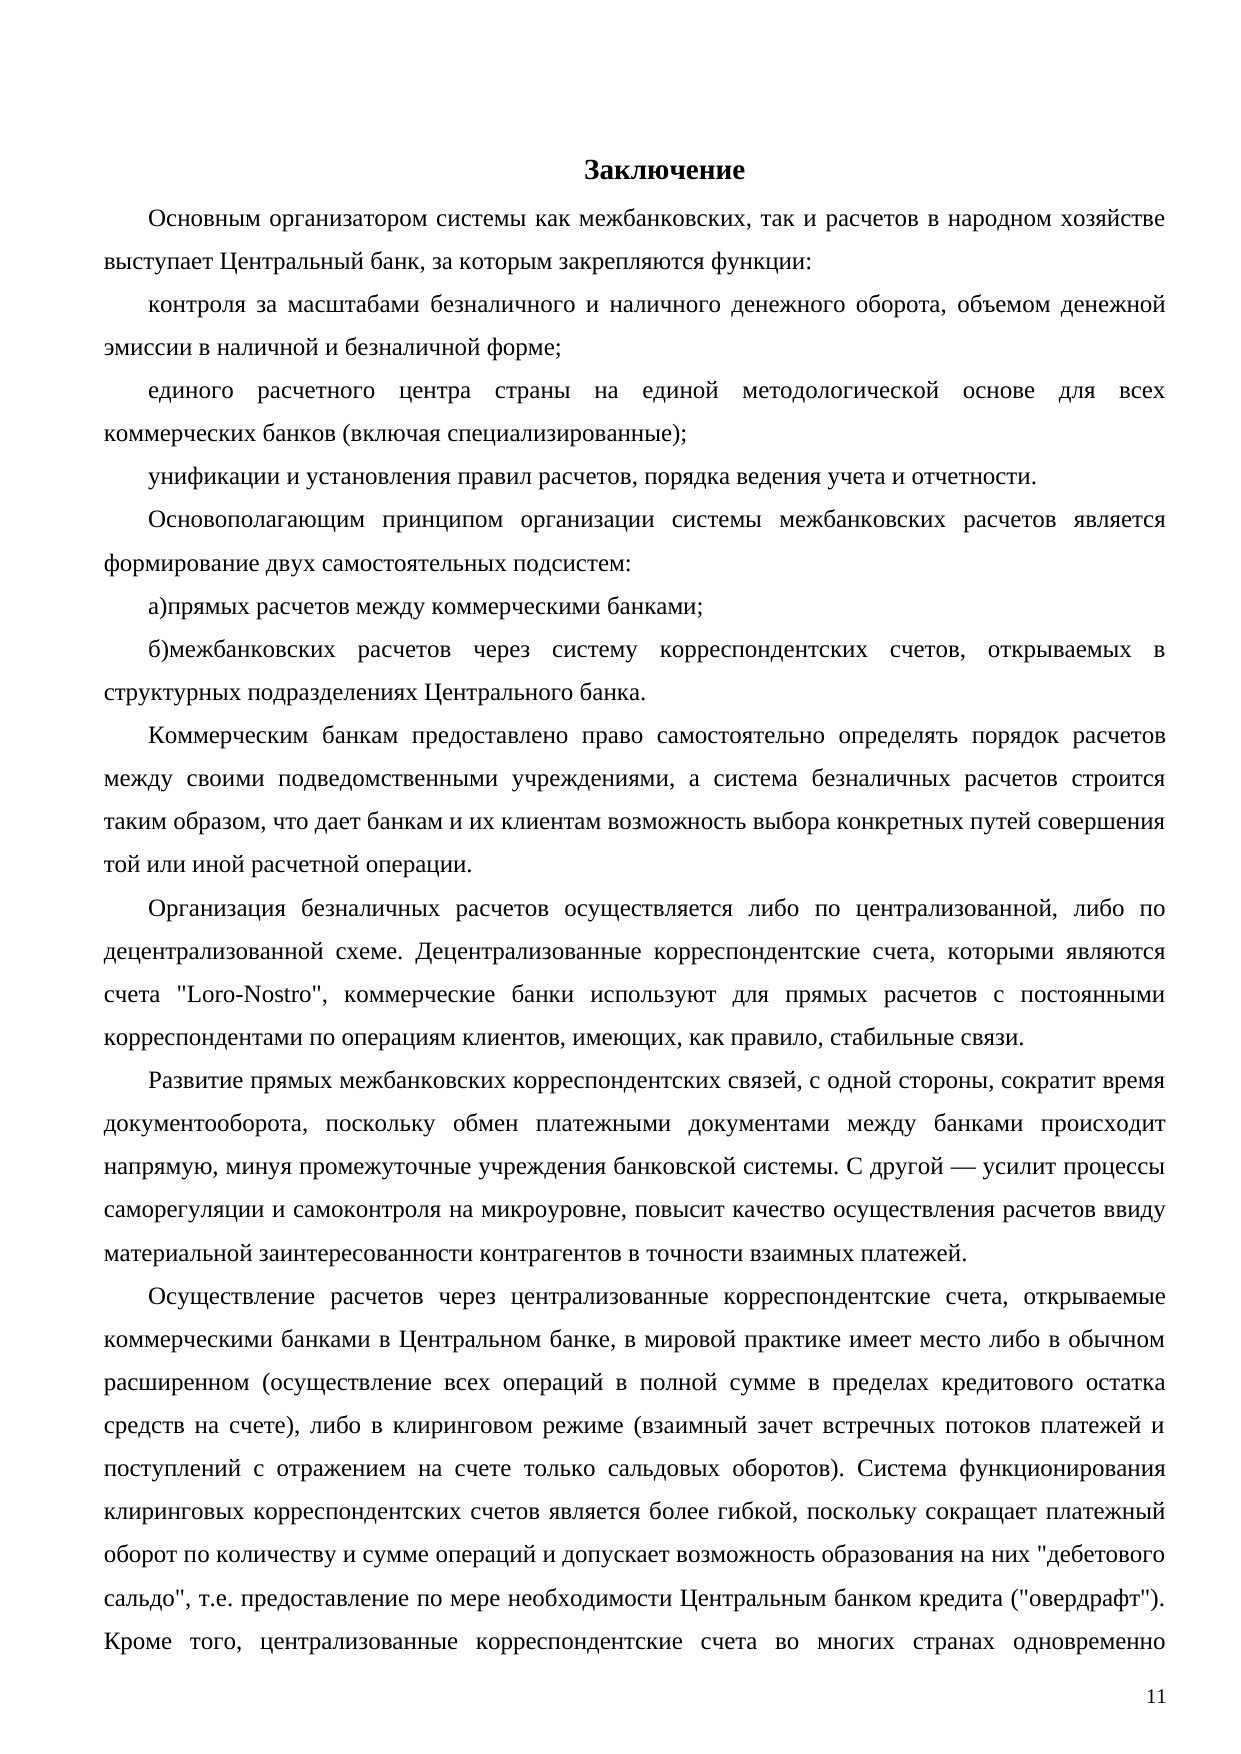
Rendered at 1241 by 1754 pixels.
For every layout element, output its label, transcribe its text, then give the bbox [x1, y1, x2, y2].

text а)прямых расчетов между коммерческими банками; [103, 591, 1167, 619]
text унификации и установления правил расчетов, порядка ведения учета и отчетности. [103, 461, 1167, 490]
text Коммерческим банкам предоставлено право самостоятельно определять порядок расчетов между своими подведомственными учреждениями, а система безналичных расчетов строится таким образом, что дает банкам и их клиентам возможность выбора конкретных путей совершения той или иной расчетной операции. [103, 720, 1167, 878]
text контроля за масштабами безналичного и наличного денежного оборота, объемом денежной эмиссии в наличной и безналичной форме; [103, 289, 1167, 361]
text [103, 1281, 1167, 1654]
text Развитие прямых межбанковских корреспондентских связей, с одной стороны, сократит время документооборота, поскольку обмен платежными документами между банками происходит напрямую, минуя промежуточные учреждения банковской системы. С другой — усилит процессы саморегуляции и самоконтроля на микроуровне, повысит качество осуществления расчетов ввиду материальной заинтересованности контрагентов в точности взаимных платежей. [103, 1065, 1167, 1266]
text Организация безналичных расчетов осуществляется либо по централизованной, либо по децентрализованной схеме. Децентрализованные корреспондентские счета, которыми являются счета "Loro-Nostro", коммерческие банки используют для прямых расчетов с постоянными корреспондентами по операциям клиентов, имеющих, как правило, стабильные связи. [103, 893, 1167, 1051]
text Основополагающим принципом организации системы межбанковских расчетов является формирование двух самостоятельных подсистем: [103, 504, 1167, 576]
subtitle Заключение [133, 152, 1167, 186]
text б)межбанковских расчетов через систему корреспондентских счетов, открываемых в структурных подразделениях Центрального банка. [103, 634, 1167, 706]
text единого расчетного центра страны на единой методологической основе для всех коммерческих банков (включая специализированные); [103, 375, 1167, 447]
text Основным организатором системы как межбанковских, так и расчетов в народном хозяйстве выступает Центральный банк, за которым закрепляются функции: [103, 203, 1167, 274]
